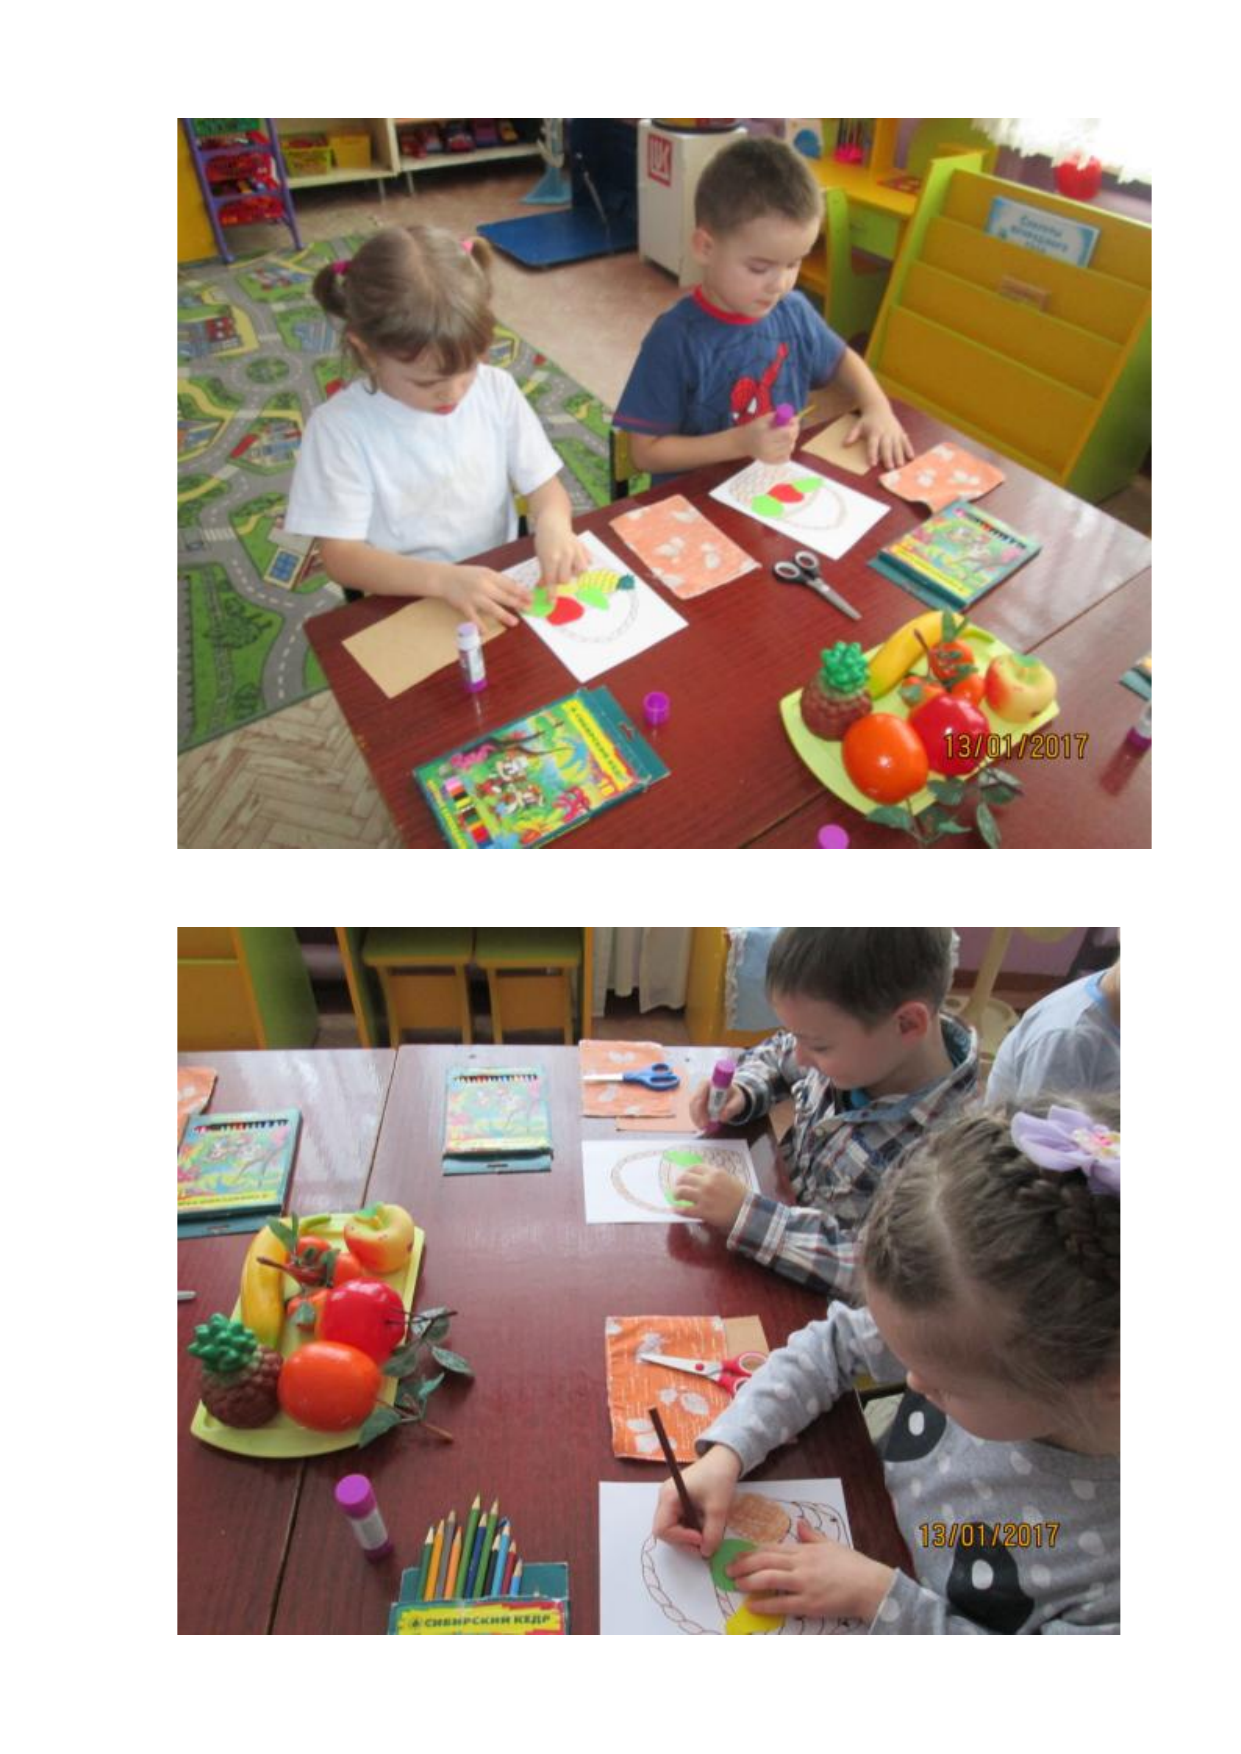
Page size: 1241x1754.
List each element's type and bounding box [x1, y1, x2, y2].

picture [177, 118, 1152, 849]
picture [177, 927, 1121, 1635]
